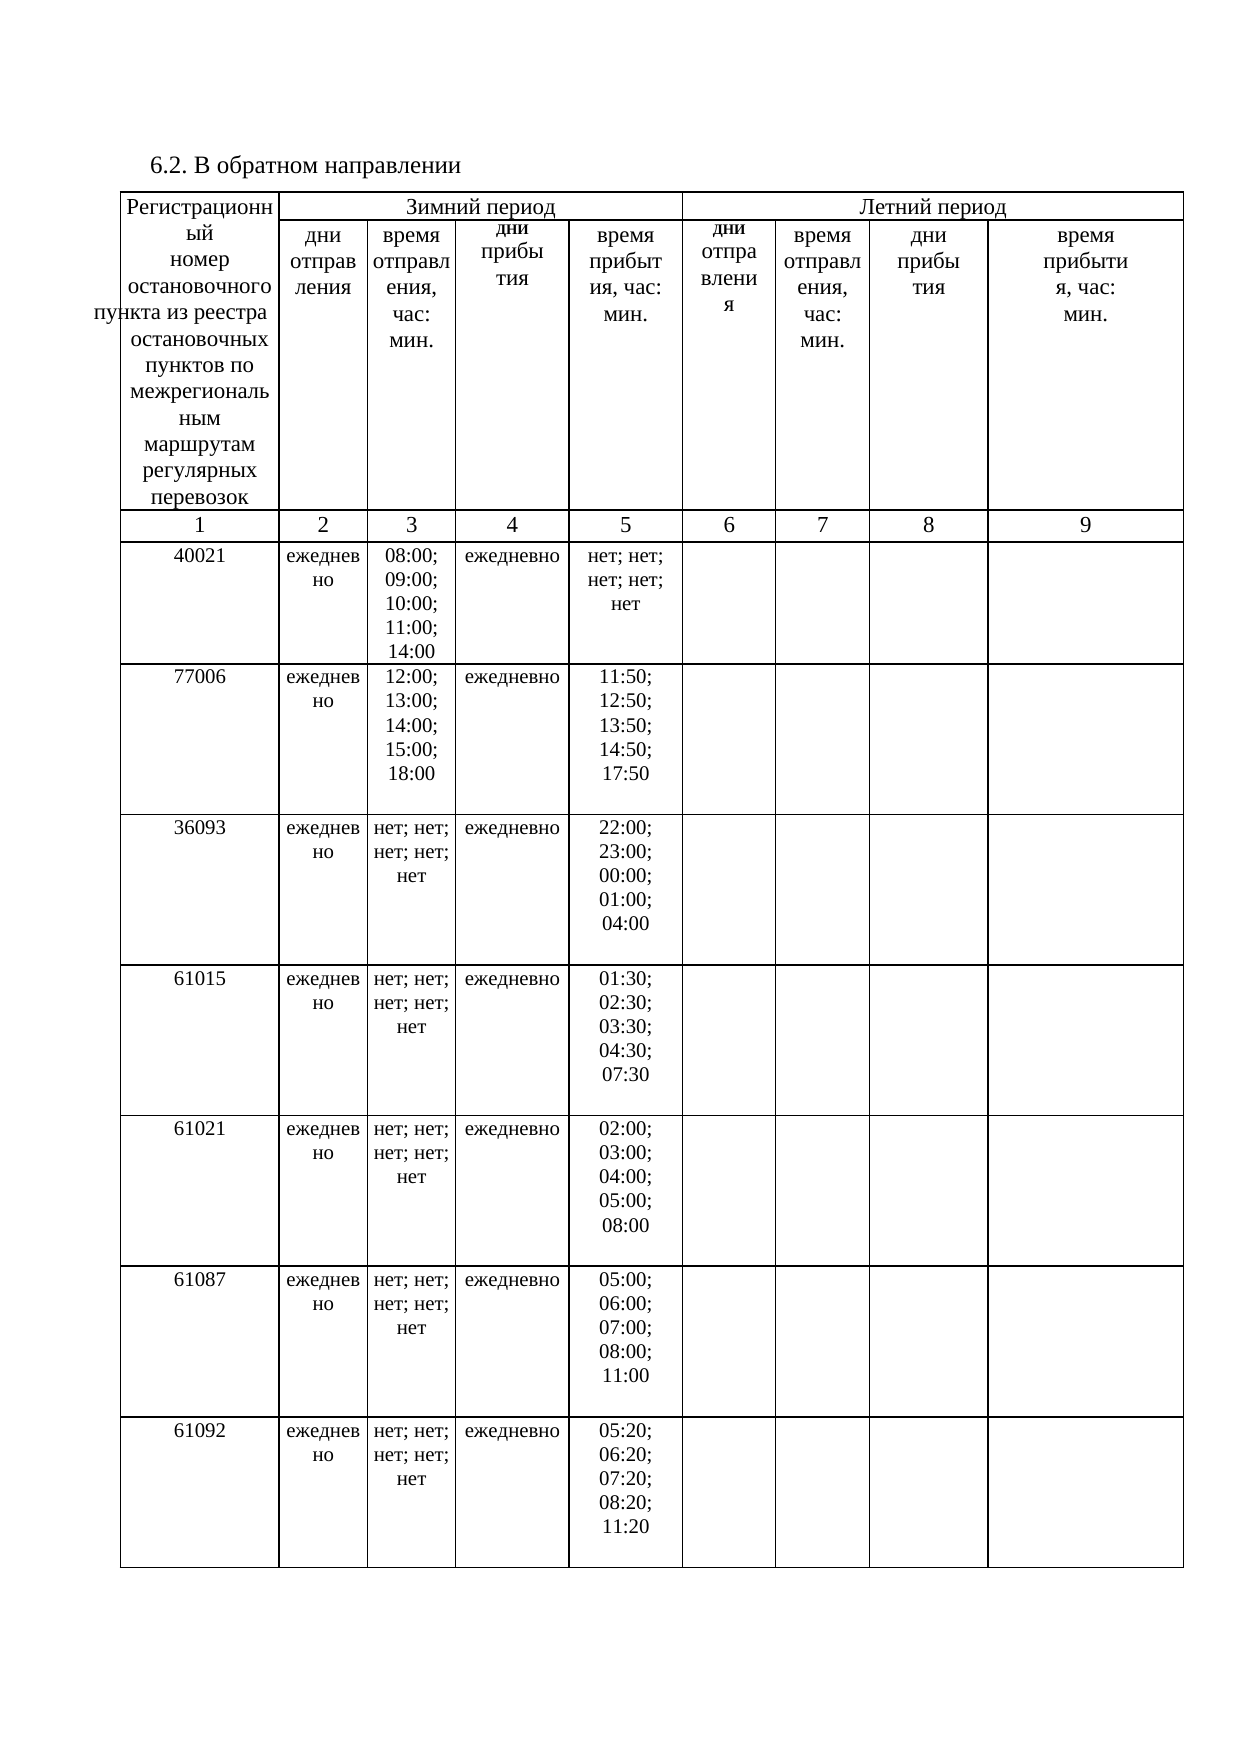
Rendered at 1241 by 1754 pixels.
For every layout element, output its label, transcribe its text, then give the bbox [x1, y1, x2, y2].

table_cell ежедневно [456, 966, 568, 1115]
table_cell 36093 [121, 815, 278, 964]
table_cell 08:00; 09:00; 10:00; 11:00; 14:00 [368, 543, 455, 663]
table_cell [683, 1116, 775, 1265]
table_cell 11:50; 12:50; 13:50; 14:50; 17:50 [570, 665, 682, 813]
table_cell 9 [989, 511, 1183, 541]
table_cell [989, 1418, 1183, 1567]
table_cell [776, 1267, 869, 1416]
table_cell [683, 966, 775, 1115]
table_cell [870, 1267, 987, 1416]
table_cell ежедневно [456, 543, 568, 663]
table_cell [683, 1267, 775, 1416]
table_cell 22:00; 23:00; 00:00; 01:00; 04:00 [570, 815, 682, 964]
table_cell время прибыт ия, час: мин. [570, 221, 682, 509]
table_cell 61087 [121, 1267, 278, 1416]
table_cell 01:30; 02:30; 03:30; 04:30; 07:30 [570, 966, 682, 1115]
table_cell 5 [570, 511, 682, 541]
table_cell [870, 815, 987, 964]
table_cell дни отправ ления [280, 221, 367, 509]
table_cell ежедневно [280, 543, 367, 663]
table_cell ежедневно [280, 815, 367, 964]
table_cell 77006 [121, 665, 278, 813]
table_cell ежедневно [456, 665, 568, 813]
table_cell 61021 [121, 1116, 278, 1265]
table_cell [870, 543, 987, 663]
table_cell [776, 1418, 869, 1567]
table_cell [683, 1418, 775, 1567]
table_cell 05:20; 06:20; 07:20; 08:20; 11:20 [570, 1418, 682, 1567]
table_cell ежедневно [280, 966, 367, 1115]
table_cell ежедневно [456, 1116, 568, 1265]
table_header Летний период [683, 193, 1183, 219]
table_cell [989, 1267, 1183, 1416]
table_cell ежедневно [280, 1267, 367, 1416]
table_cell 61015 [121, 966, 278, 1115]
table_cell нет; нет; нет; нет; нет [570, 543, 682, 663]
table_cell 4 [456, 511, 568, 541]
table_cell нет; нет; нет; нет; нет [368, 815, 455, 964]
table_cell нет; нет; нет; нет; нет [368, 1116, 455, 1265]
table_cell 3 [368, 511, 455, 541]
table_cell ежедневно [280, 1418, 367, 1567]
table_cell ДНИ отпра влени я [683, 221, 775, 509]
table_cell время отправл ения, час: мин. [776, 221, 869, 509]
table_cell 61092 [121, 1418, 278, 1567]
table_cell 12:00; 13:00; 14:00; 15:00; 18:00 [368, 665, 455, 813]
table_cell [989, 1116, 1183, 1265]
table_cell 40021 [121, 543, 278, 663]
table_cell 2 [280, 511, 367, 541]
table_cell [776, 543, 869, 663]
table_cell ежедневно [280, 665, 367, 813]
table_cell 8 [870, 511, 987, 541]
table_cell время прибыти я, час: мин. [989, 221, 1183, 509]
text 6.2. В обратном направлении [150, 150, 1090, 179]
table_cell [870, 1418, 987, 1567]
table_cell ежедневно [456, 815, 568, 964]
table_cell 05:00; 06:00; 07:00; 08:00; 11:00 [570, 1267, 682, 1416]
table_header Регистрационный номер остановочного пункта из реестра остановочных пунктов по межрегиональным маршрутам регулярных перевозок [121, 193, 278, 509]
table_cell 6 [683, 511, 775, 541]
table_cell 02:00; 03:00; 04:00; 05:00; 08:00 [570, 1116, 682, 1265]
table_cell [989, 966, 1183, 1115]
table_cell ДНИ прибы тия [456, 221, 568, 509]
table_cell [776, 665, 869, 813]
table_cell [776, 815, 869, 964]
table_cell [989, 543, 1183, 663]
table_cell нет; нет; нет; нет; нет [368, 966, 455, 1115]
table_cell 7 [776, 511, 869, 541]
table_cell ежедневно [280, 1116, 367, 1265]
table_cell [989, 665, 1183, 813]
table_cell [989, 815, 1183, 964]
table_cell [776, 1116, 869, 1265]
table_cell нет; нет; нет; нет; нет [368, 1267, 455, 1416]
table_cell [870, 966, 987, 1115]
table_cell [776, 966, 869, 1115]
table_header Зимний период [280, 193, 682, 219]
table_cell дни прибы тия [870, 221, 987, 509]
table_cell [683, 815, 775, 964]
table_cell [870, 1116, 987, 1265]
table_cell нет; нет; нет; нет; нет [368, 1418, 455, 1567]
table_cell [683, 665, 775, 813]
table_cell 1 [121, 511, 278, 541]
table_cell время отправл ения, час: мин. [368, 221, 455, 509]
table_cell [870, 665, 987, 813]
table_cell [683, 543, 775, 663]
table_cell ежедневно [456, 1267, 568, 1416]
table_cell ежедневно [456, 1418, 568, 1567]
